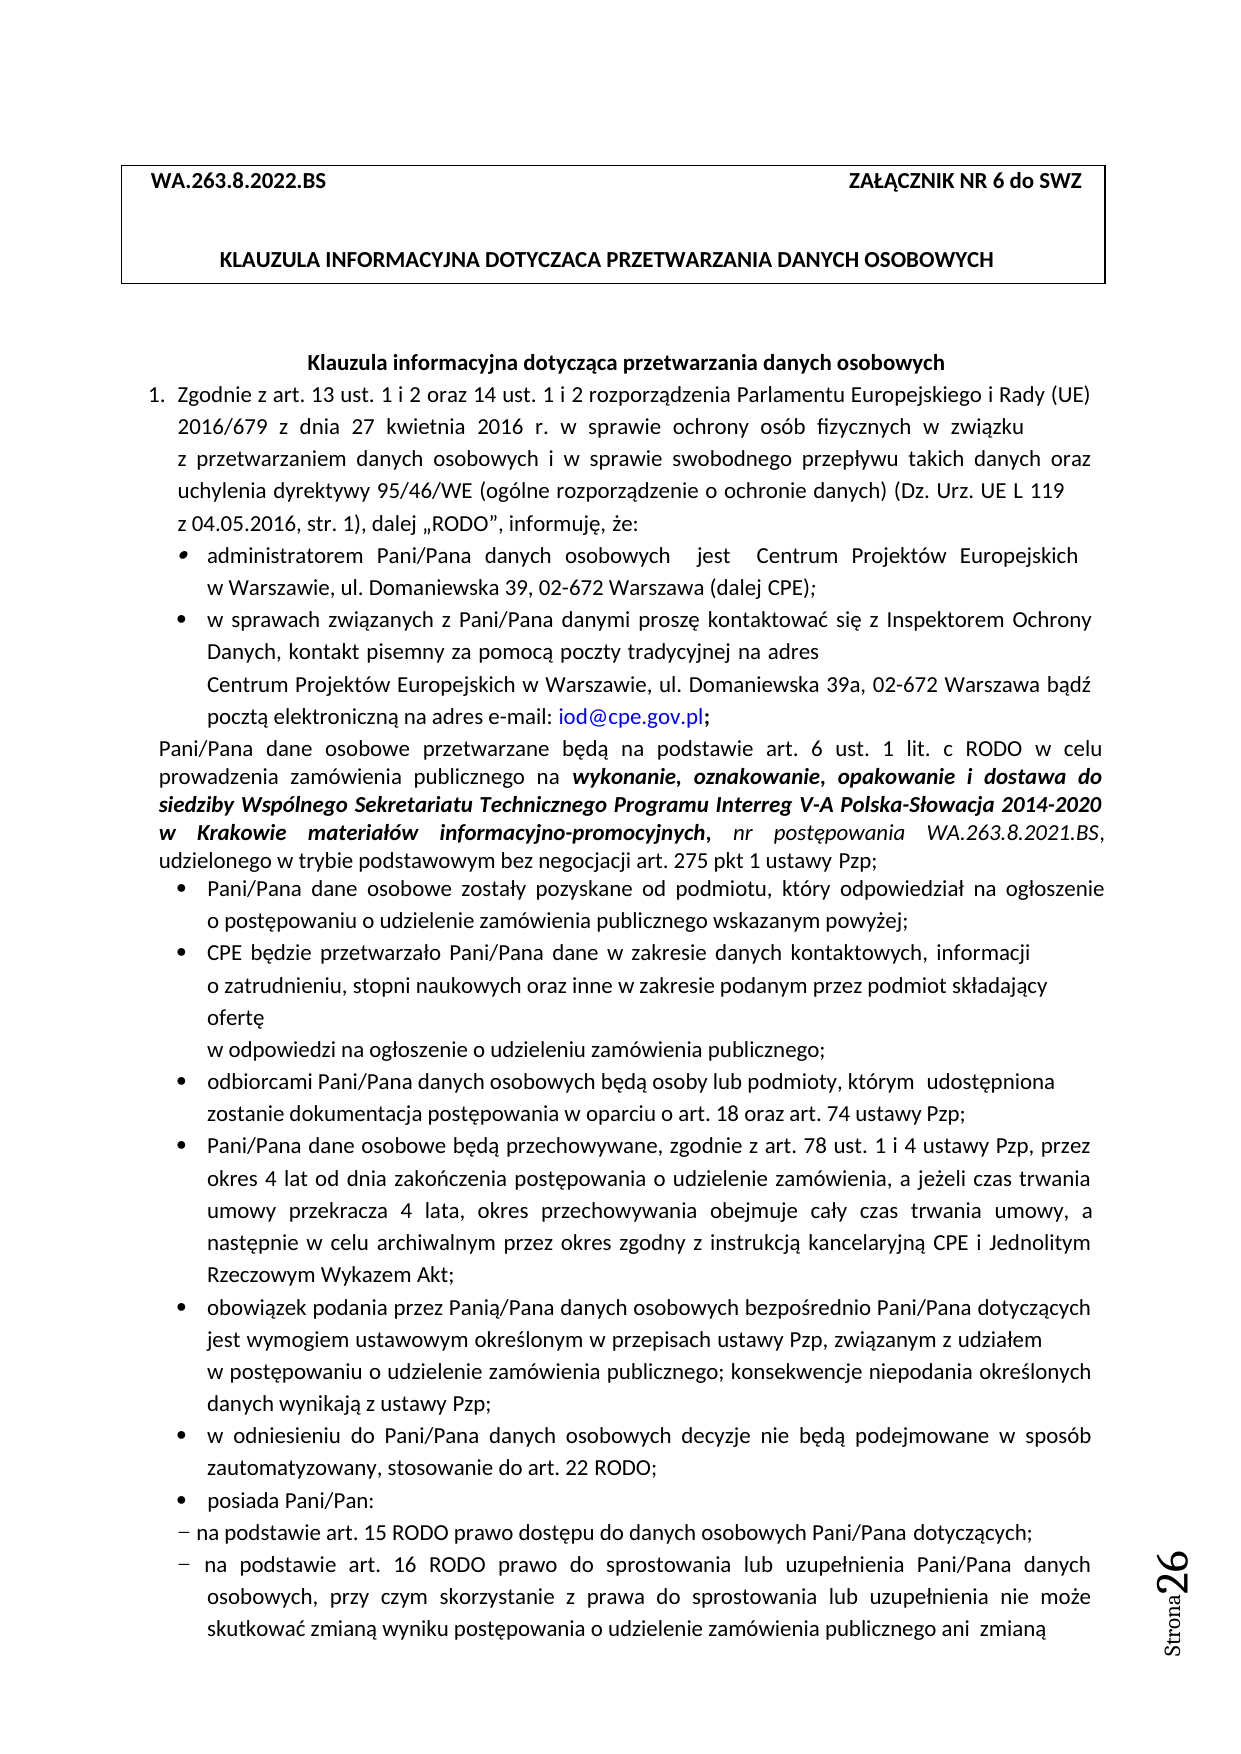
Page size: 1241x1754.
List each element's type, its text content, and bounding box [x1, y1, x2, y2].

text zostanie dokumentacja postępowania w oparciu o art. 18 oraz art. 74 ustawy Pzp; [207, 1099, 1105, 1127]
list obowiązek podania przez Panią/Pana danych osobowych bezpośrednio Pani/Pana dotyczących jest wymogiem ustawowym określonym w przepisach ustawy Pzp, związanym z udziałem w postępowaniu o udzielenie zamówienia publicznego; konsekwencje niepodania określonych danych wynikają z ustawy Pzp; [177, 1293, 1093, 1417]
list na podstawie art. 16 RODO prawo do sprostowania lub uzupełnienia Pani/Pana danych osobowych, przy czym skorzystanie z prawa do sprostowania lub uzupełnienia nie może skutkować zmianą wyniku postępowania o udzielenie zamówienia publicznego ani zmianą [177, 1550, 1093, 1642]
list w sprawach związanych z Pani/Pana danymi proszę kontaktować się z Inspektorem Ochrony Danych, kontakt pisemny za pomocą poczty tradycyjnej na adres [177, 605, 1093, 666]
text Pani/Pana dane osobowe przetwarzane będą na podstawie art. 6 ust. 1 lit. c RODO w celu prowadzenia zamówienia publicznego na wykonanie, oznakowanie, opakowanie i dostawa do siedziby Wspólnego Sekretariatu Technicznego Programu Interreg V-A Polska-Słowacja 2014-2020 w Krakowie materiałów informacyjno-promocyjnych, nr postępowania WA.263.8.2021.BS, udzielonego w trybie podstawowym bez negocjacji art. 275 pkt 1 ustawy Pzp; [158, 734, 1105, 874]
list na podstawie art. 15 RODO prawo dostępu do danych osobowych Pani/Pana dotyczących; [177, 1518, 1105, 1546]
text Centrum Projektów Europejskich w Warszawie, ul. Domaniewska 39a, 02-672 Warszawa bądź pocztą elektroniczną na adres e-mail: iod@cpe.gov.pl; [207, 670, 1093, 730]
text w odpowiedzi na ogłoszenie o udzieleniu zamówienia publicznego; [207, 1035, 1105, 1063]
table_cell KLAUZULA INFORMACYJNA DOTYCZACA PRZETWARZANIA DANYCH OSOBOWYCH [122, 245, 1104, 282]
list Pani/Pana dane osobowe zostały pozyskane od podmiotu, który odpowiedział na ogłoszenie [177, 874, 1105, 902]
list Zgodnie z art. 13 ust. 1 i 2 oraz 14 ust. 1 i 2 rozporządzenia Parlamentu Europejskiego i Rady (UE) 2016/679 z dnia 27 kwietnia 2016 r. w sprawie ochrony osób fizycznych w związku z przetwarzaniem danych osobowych i w sprawie swobodnego przepływu takich danych oraz uchylenia dyrektywy 95/46/WE (ogólne rozporządzenie o ochronie danych) (Dz. Urz. UE L 119 z 04.05.2016, str. 1), dalej „RODO”, informuję, że: [148, 380, 1093, 537]
text o zatrudnieniu, stopni naukowych oraz inne w zakresie podanym przez podmiot składający ofertę [207, 971, 1105, 1031]
list w odniesieniu do Pani/Pana danych osobowych decyzje nie będą podejmowane w sposób zautomatyzowany, stosowanie do art. 22 RODO; [177, 1421, 1093, 1482]
table_header WA.263.8.2022.BS ZAŁĄCZNIK NR 6 do SWZ [122, 166, 1104, 245]
list Pani/Pana dane osobowe będą przechowywane, zgodnie z art. 78 ust. 1 i 4 ustawy Pzp, przez okres 4 lat od dnia zakończenia postępowania o udzielenie zamówienia, a jeżeli czas trwania umowy przekracza 4 lata, okres przechowywania obejmuje cały czas trwania umowy, a następnie w celu archiwalnym przez okres zgodny z instrukcją kancelaryjną CPE i Jednolitym Rzeczowym Wykazem Akt; [177, 1132, 1093, 1288]
list CPE będzie przetwarzało Pani/Pana dane w zakresie danych kontaktowych, informacji [177, 938, 1105, 967]
list administratorem Pani/Pana danych osobowych jest Centrum Projektów Europejskich w Warszawie, ul. Domaniewska 39, 02-672 Warszawa (dalej CPE); [177, 541, 1093, 601]
text o postępowaniu o udzielenie zamówienia publicznego wskazanym powyżej; [207, 906, 1105, 934]
list posiada Pani/Pan: [177, 1486, 1105, 1514]
list odbiorcami Pani/Pana danych osobowych będą osoby lub podmioty, którym udostępniona [177, 1067, 1105, 1095]
subtitle Klauzula informacyjna dotycząca przetwarzania danych osobowych [148, 348, 1105, 376]
